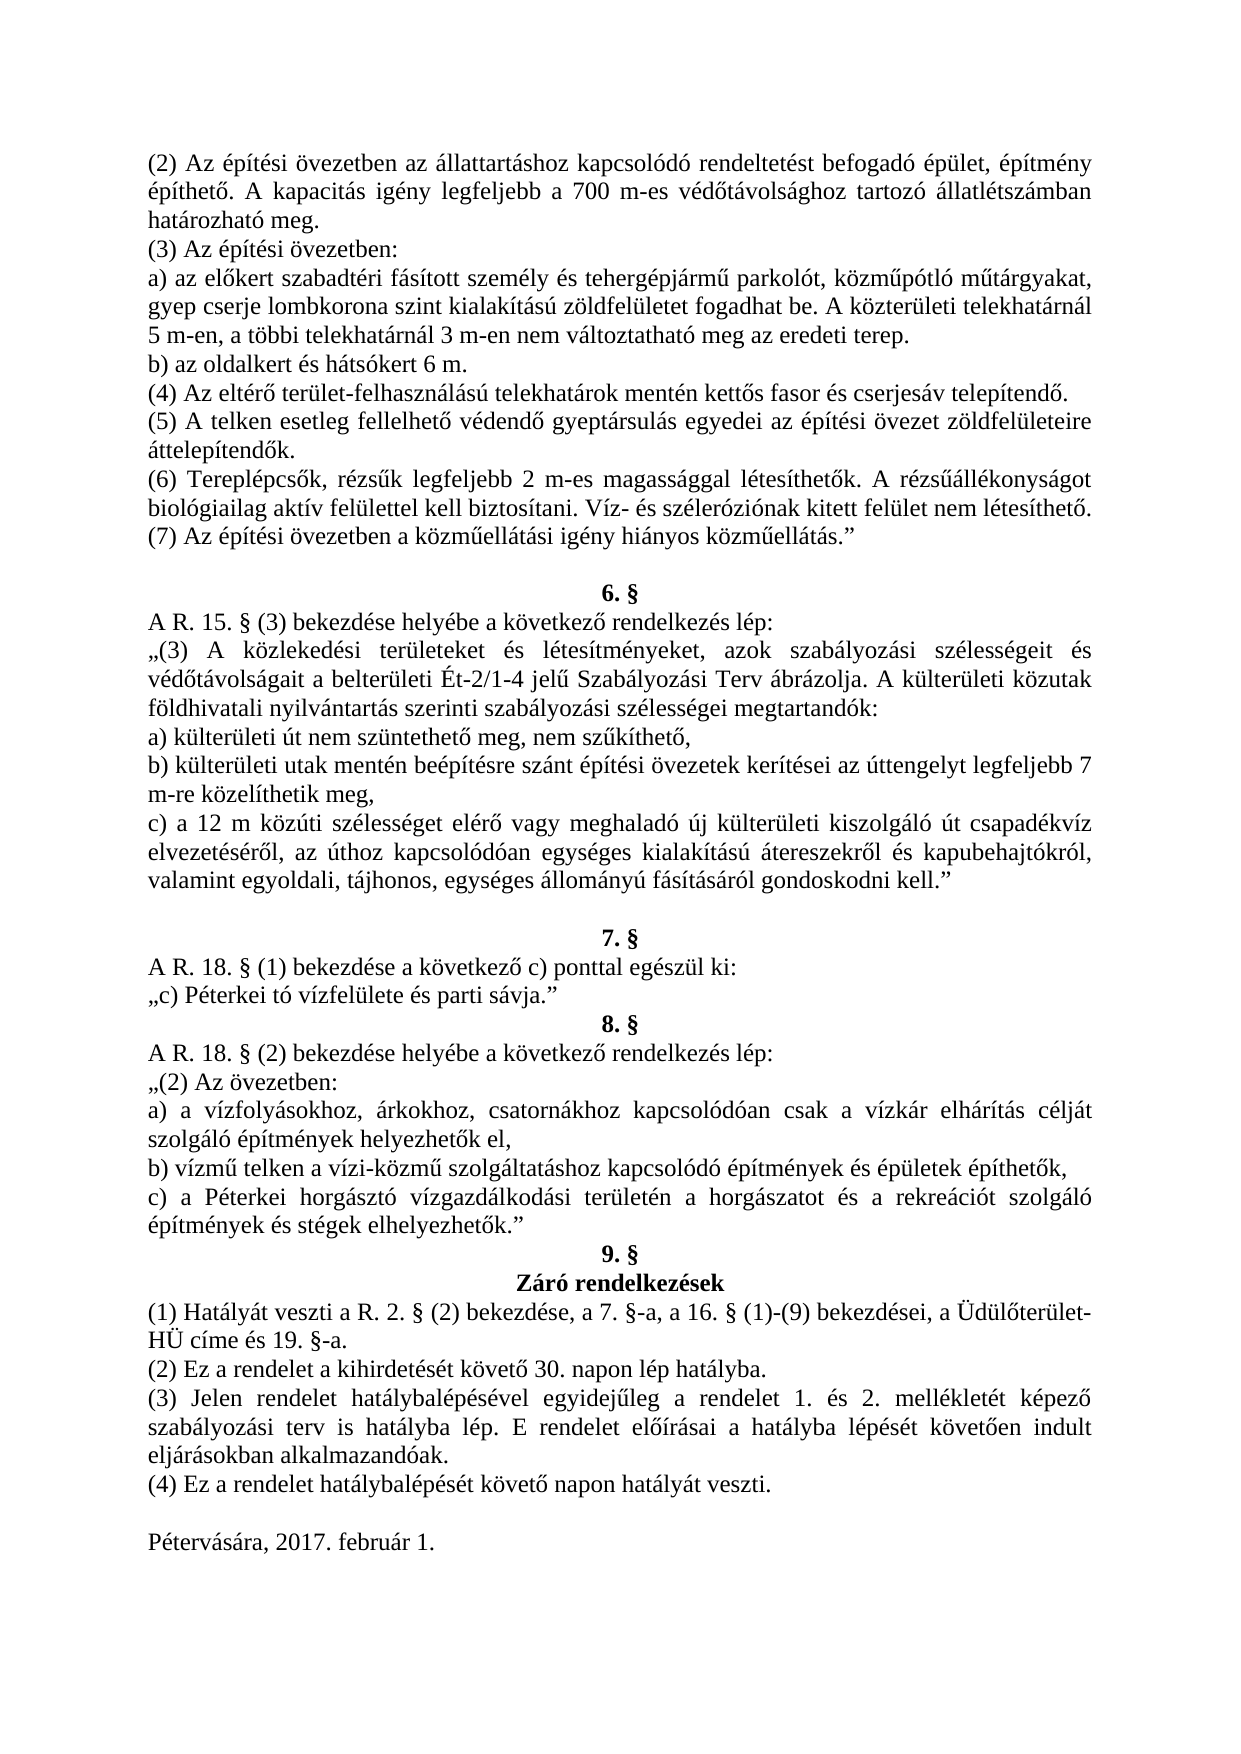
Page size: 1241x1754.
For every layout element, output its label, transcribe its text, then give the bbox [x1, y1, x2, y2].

text „c) Péterkei tó vízfelülete és parti sávja.” [148, 981, 1093, 1009]
text (5) A telken esetleg fellelhető védendő gyeptársulás egyedei az építési övezet zöldfelületeire áttelepítendők. [148, 406, 1093, 464]
text „(2) Az övezetben: [148, 1067, 1093, 1096]
text 6. § [148, 578, 1093, 607]
text A R. 15. § (3) bekezdése helyébe a következő rendelkezés lép: [148, 607, 1093, 636]
text (4) Az eltérő terület-felhasználású telekhatárok mentén kettős fasor és cserjesáv telepítendő. [148, 378, 1093, 406]
text (1) Hatályát veszti a R. 2. § (2) bekezdése, a 7. §-a, a 16. § (1)-(9) bekezdései, a Üdülőterület-HÜ címe és 19. §-a. [148, 1297, 1093, 1354]
text c) a Péterkei horgásztó vízgazdálkodási területén a horgászatot és a rekreációt szolgáló építmények és stégek elhelyezhetők.” [148, 1182, 1093, 1239]
text (3) Jelen rendelet hatálybalépésével egyidejűleg a rendelet 1. és 2. mellékletét képező szabályozási terv is hatályba lép. E rendelet előírásai a hatályba lépését követően indult eljárásokban alkalmazandóak. [148, 1383, 1093, 1469]
text (6) Tereplépcsők, rézsűk legfeljebb 2 m-es magassággal létesíthetők. A rézsűállékonyságot biológiailag aktív felülettel kell biztosítani. Víz- és széleróziónak kitett felület nem létesíthető. [148, 464, 1093, 521]
text a) az előkert szabadtéri fásított személy és tehergépjármű parkolót, közműpótló műtárgyakat, gyep cserje lombkorona szint kialakítású zöldfelületet fogadhat be. A közterületi telekhatárnál 5 m-en, a többi telekhatárnál 3 m-en nem változtatható meg az eredeti terep. [148, 263, 1093, 349]
text (3) Az építési övezetben: [148, 234, 1093, 263]
text c) a 12 m közúti szélességet elérő vagy meghaladó új külterületi kiszolgáló út csapadékvíz elvezetéséről, az úthoz kapcsolódóan egységes kialakítású átereszekről és kapubehajtókról, valamint egyoldali, tájhonos, egységes állományú fásításáról gondoskodni kell.” [148, 808, 1093, 894]
text 8. § [148, 1009, 1093, 1038]
text b) az oldalkert és hátsókert 6 m. [148, 349, 1093, 378]
text 7. § [148, 923, 1093, 952]
text b) külterületi utak mentén beépítésre szánt építési övezetek kerítései az úttengelyt legfeljebb 7 m-re közelíthetik meg, [148, 751, 1093, 808]
text 9. § [148, 1239, 1093, 1268]
text (4) Ez a rendelet hatálybalépését követő napon hatályát veszti. [148, 1469, 1093, 1498]
text A R. 18. § (2) bekezdése helyébe a következő rendelkezés lép: [148, 1038, 1093, 1067]
text „(3) A közlekedési területeket és létesítményeket, azok szabályozási szélességeit és védőtávolságait a belterületi Ét-2/1-4 jelű Szabályozási Terv ábrázolja. A külterületi közutak földhivatali nyilvántartás szerinti szabályozási szélességei megtartandók: [148, 636, 1093, 722]
text a) a vízfolyásokhoz, árkokhoz, csatornákhoz kapcsolódóan csak a vízkár elhárítás célját szolgáló építmények helyezhetők el, [148, 1096, 1093, 1153]
text Pétervására, 2017. február 1. [148, 1527, 1093, 1556]
text b) vízmű telken a vízi-közmű szolgáltatáshoz kapcsolódó építmények és épületek építhetők, [148, 1153, 1093, 1182]
text (7) Az építési övezetben a közműellátási igény hiányos közműellátás.” [148, 521, 1093, 550]
text A R. 18. § (1) bekezdése a következő c) ponttal egészül ki: [148, 952, 1093, 981]
text Záró rendelkezések [148, 1268, 1093, 1297]
text a) külterületi út nem szüntethető meg, nem szűkíthető, [148, 722, 1093, 751]
text (2) Az építési övezetben az állattartáshoz kapcsolódó rendeltetést befogadó épület, építmény építhető. A kapacitás igény legfeljebb a 700 m-es védőtávolsághoz tartozó állatlétszámban határozható meg. [148, 148, 1093, 234]
text (2) Ez a rendelet a kihirdetését követő 30. napon lép hatályba. [148, 1354, 1093, 1383]
